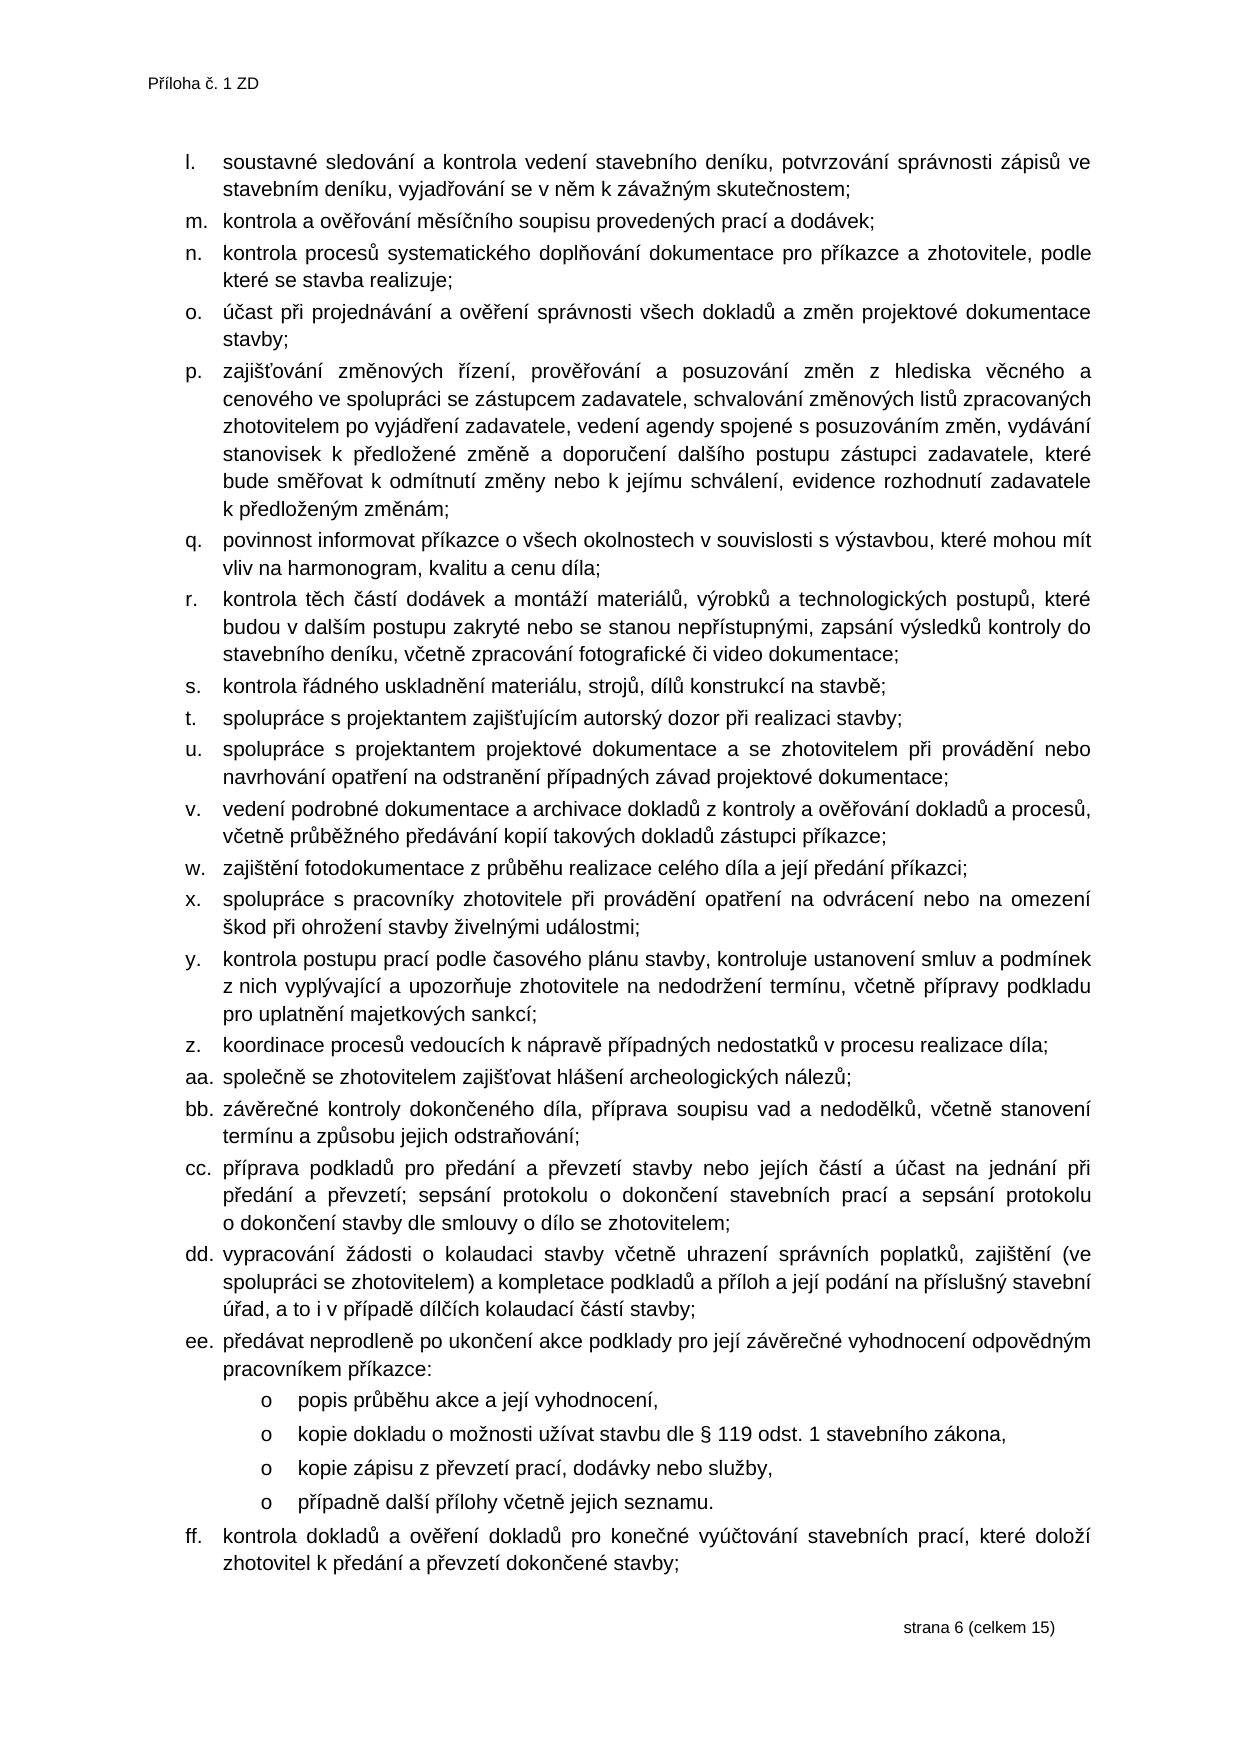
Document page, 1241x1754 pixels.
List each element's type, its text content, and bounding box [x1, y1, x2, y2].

list případně další přílohy včetně jejich seznamu. [260, 1490, 1092, 1516]
list spolupráce s pracovníky zhotovitele při provádění opatření na odvrácení nebo na omezení škod při ohrožení stavby živelnými událostmi; [185, 887, 1092, 939]
list kontrola postupu prací podle časového plánu stavby, kontroluje ustanovení smluv a podmínek z nich vyplývající a upozorňuje zhotovitele na nedodržení termínu, včetně přípravy podkladu pro uplatnění majetkových sankcí; [185, 946, 1092, 1025]
list vypracování žádosti o kolaudaci stavby včetně uhrazení správních poplatků, zajištění (ve spolupráci se zhotovitelem) a kompletace podkladů a příloh a její podání na příslušný stavební úřad, a to i v případě dílčích kolaudací částí stavby; [185, 1242, 1092, 1321]
list příprava podkladů pro předání a převzetí stavby nebo jejích částí a účast na jednání při předání a převzetí; sepsání protokolu o dokončení stavebních prací a sepsání protokolu o dokončení stavby dle smlouvy o dílo se zhotovitelem; [185, 1156, 1092, 1234]
list společně se zhotovitelem zajišťovat hlášení archeologických nálezů; [185, 1065, 1092, 1089]
list kontrola dokladů a ověření dokladů pro konečné vyúčtování stavebních prací, které doloží zhotovitel k předání a převzetí dokončené stavby; [185, 1523, 1092, 1575]
list kontrola a ověřování měsíčního soupisu provedených prací a dodávek; [185, 209, 1092, 233]
list kontrola procesů systematického doplňování dokumentace pro příkazce a zhotovitele, podle které se stavba realizuje; [185, 241, 1092, 292]
list kopie dokladu o možnosti užívat stavbu dle § 119 odst. 1 stavebního zákona, [260, 1422, 1092, 1448]
list popis průběhu akce a její vyhodnocení, [260, 1388, 1092, 1414]
list soustavné sledování a kontrola vedení stavebního deníku, potvrzování správnosti zápisů ve stavebním deníku, vyjadřování se v něm k závažným skutečnostem; [185, 150, 1092, 201]
list zajišťování změnových řízení, prověřování a posuzování změn z hlediska věcného a cenového ve spolupráci se zástupcem zadavatele, schvalování změnových listů zpracovaných zhotovitelem po vyjádření zadavatele, vedení agendy spojené s posuzováním změn, vydávání stanovisek k předložené změně a doporučení dalšího postupu zástupci zadavatele, které bude směřovat k odmítnutí změny nebo k jejímu schválení, evidence rozhodnutí zadavatele k předloženým změnám; [185, 359, 1092, 520]
list zajištění fotodokumentace z průběhu realizace celého díla a její předání příkazci; [185, 856, 1092, 879]
list kontrola těch částí dodávek a montáží materiálů, výrobků a technologických postupů, které budou v dalším postupu zakryté nebo se stanou nepřístupnými, zapsání výsledků kontroly do stavebního deníku, včetně zpracování fotografické či video dokumentace; [185, 587, 1092, 666]
list spolupráce s projektantem zajišťujícím autorský dozor při realizaci stavby; [185, 706, 1092, 729]
list kopie zápisu z převzetí prací, dodávky nebo služby, [260, 1456, 1092, 1482]
list koordinace procesů vedoucích k nápravě případných nedostatků v procesu realizace díla; [185, 1033, 1092, 1057]
list spolupráce s projektantem projektové dokumentace a se zhotovitelem při provádění nebo navrhování opatření na odstranění případných závad projektové dokumentace; [185, 737, 1092, 789]
list povinnost informovat příkazce o všech okolnostech v souvislosti s výstavbou, které mohou mít vliv na harmonogram, kvalitu a cenu díla; [185, 528, 1092, 579]
list účast při projednávání a ověření správnosti všech dokladů a změn projektové dokumentace stavby; [185, 300, 1092, 351]
list kontrola řádného uskladnění materiálu, strojů, dílů konstrukcí na stavbě; [185, 674, 1092, 698]
list vedení podrobné dokumentace a archivace dokladů z kontroly a ověřování dokladů a procesů, včetně průběžného předávání kopií takových dokladů zástupci příkazce; [185, 796, 1092, 848]
list závěrečné kontroly dokončeného díla, příprava soupisu vad a nedodělků, včetně stanovení termínu a způsobu jejich odstraňování; [185, 1096, 1092, 1148]
list předávat neprodleně po ukončení akce podklady pro její závěrečné vyhodnocení odpovědným pracovníkem příkazce: [185, 1329, 1092, 1380]
